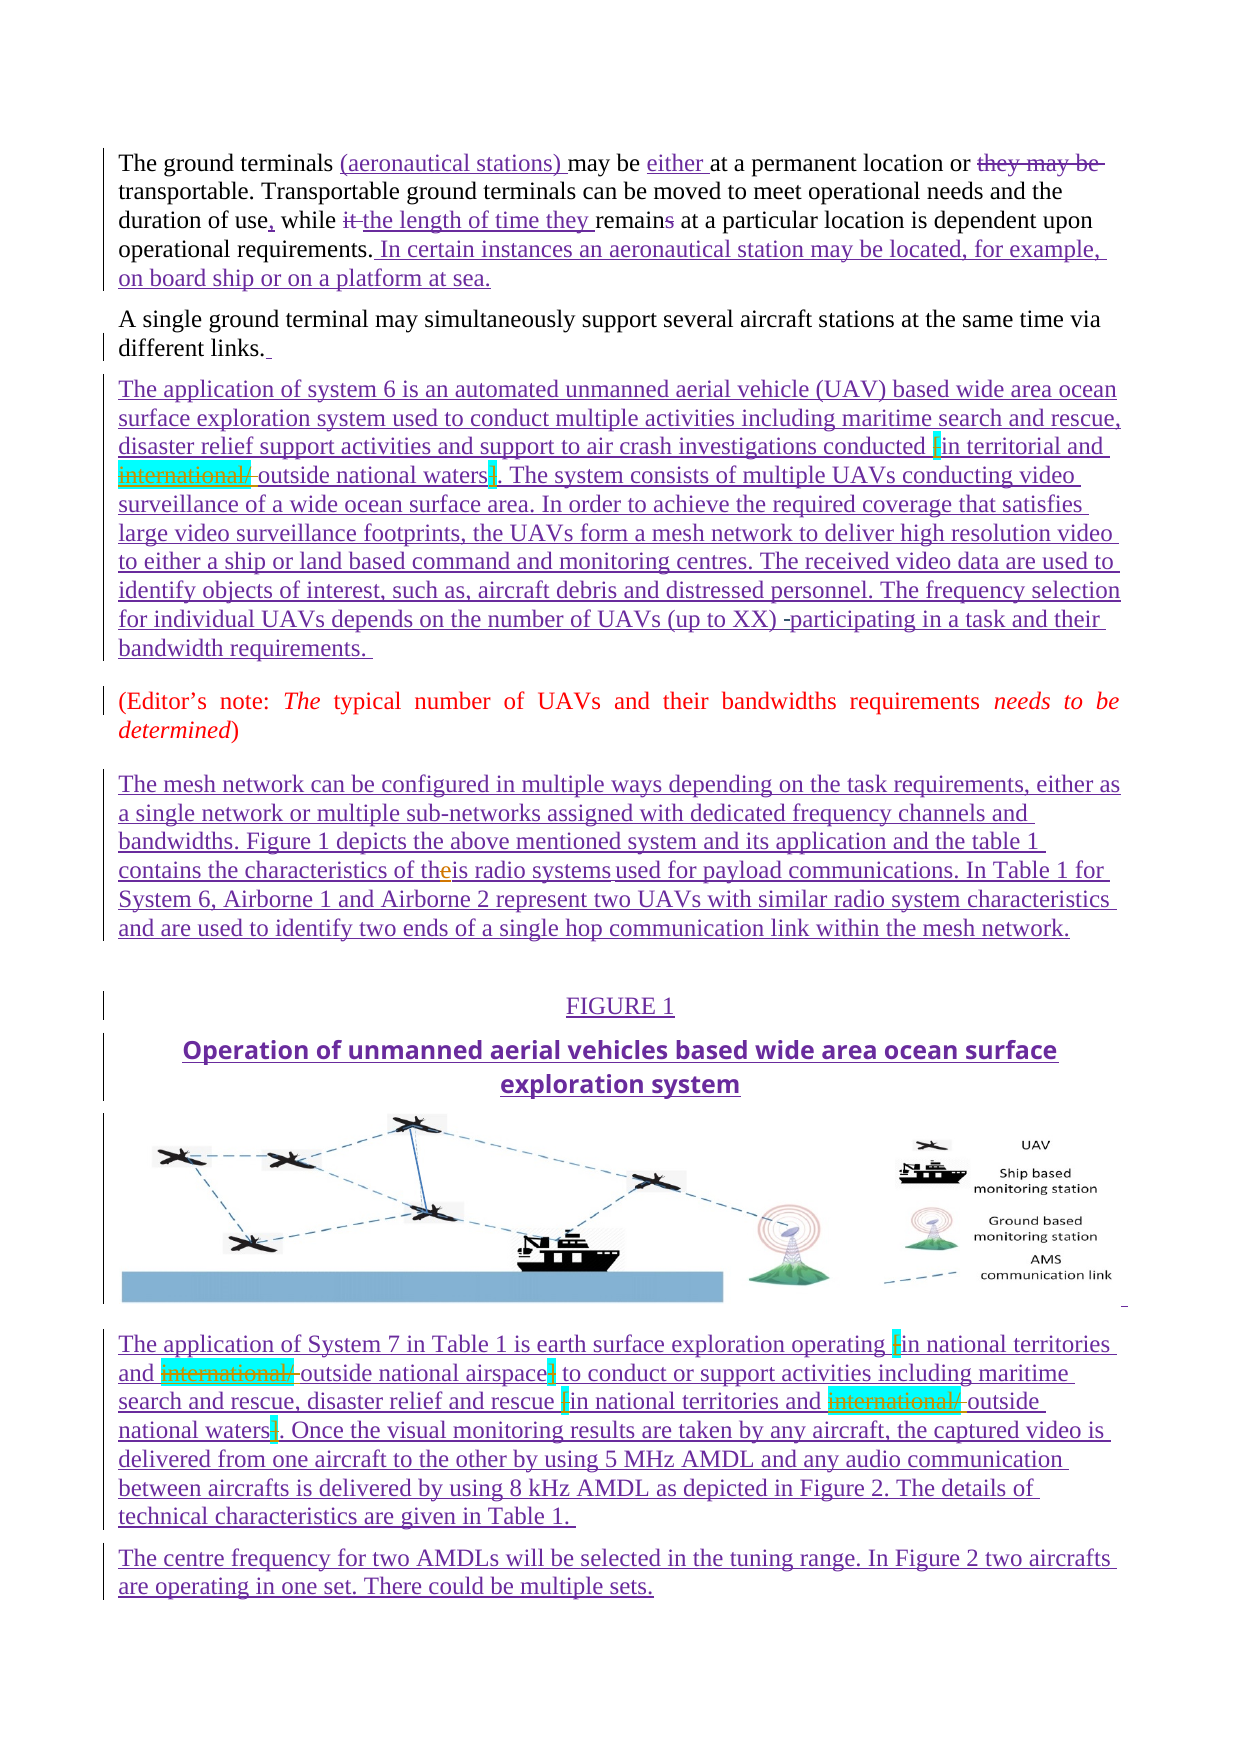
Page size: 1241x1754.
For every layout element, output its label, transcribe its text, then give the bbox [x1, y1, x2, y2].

text A single ground terminal may simultaneously support several aircraft stations at the same time via different links. [118, 304, 1122, 361]
text The ground terminals may be at a permanent location or transportable. Transportable ground terminals can be moved to meet operational needs and the duration of use while remain at a particular location is dependent upon operational requirements. [118, 148, 1122, 291]
picture [119, 1113, 1121, 1304]
text (Editor’s note: The typical number of UAVs and their bandwidths requirements needs to be determined) [118, 686, 1122, 744]
